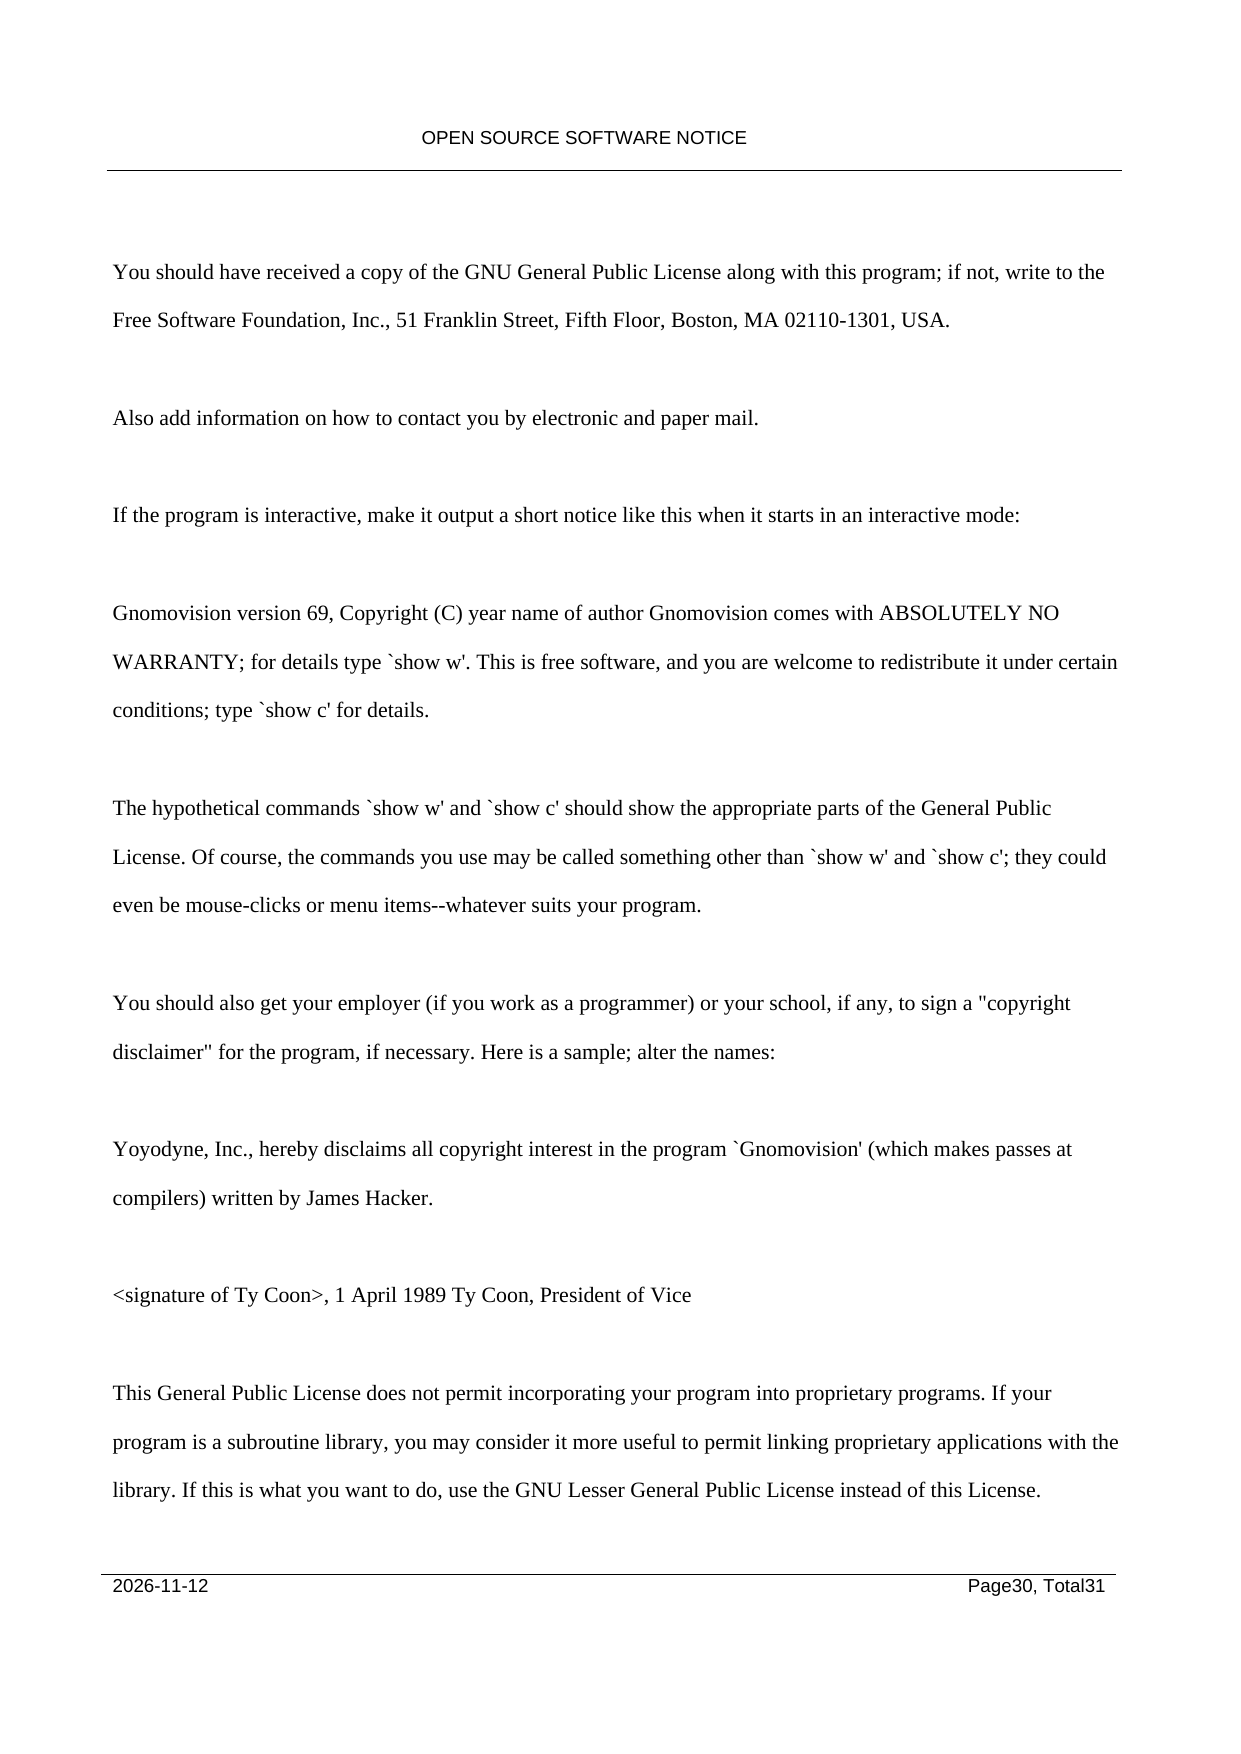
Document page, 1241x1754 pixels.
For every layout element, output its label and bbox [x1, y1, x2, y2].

text [112, 206, 1128, 1506]
